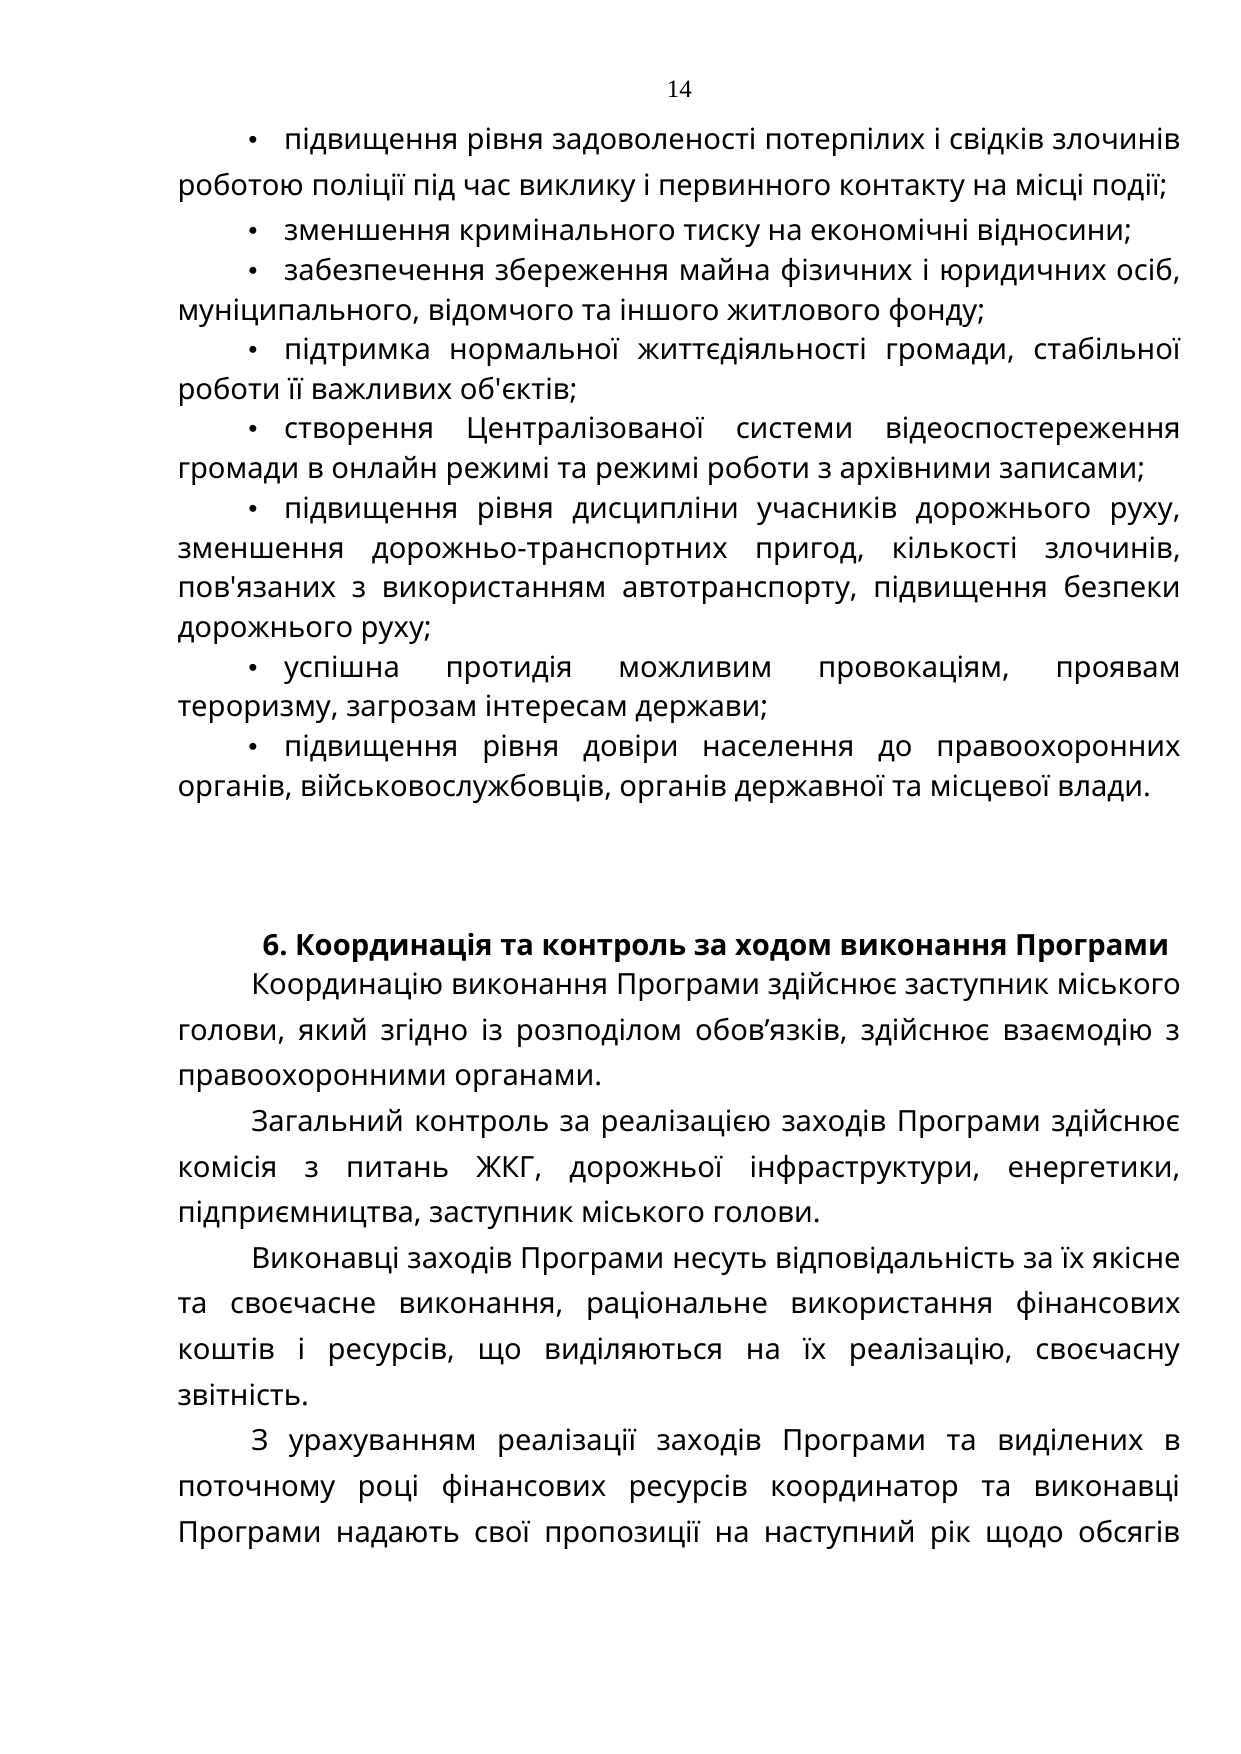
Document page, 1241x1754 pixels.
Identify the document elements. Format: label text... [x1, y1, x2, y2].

list забезпечення збереження майна фізичних і юридичних осіб, муніципального, відомчого та іншого житлового фонду; [177, 249, 1181, 328]
list підвищення рівня задоволеності потерпілих і свідків злочинів роботою поліції під час виклику і первинного контакту на місці події; [177, 118, 1181, 203]
list успішна протидія можливим провокаціям, проявам тероризму, загрозам інтересам держави; [177, 646, 1181, 725]
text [177, 1420, 1181, 1551]
text Загальний контроль за реалізацією заходів Програми здійснює комісія з питань ЖКГ, дорожньої інфраструктури, енергетики, підприємництва, заступник міського голови. [177, 1100, 1181, 1231]
list зменшення кримінального тиску на економічні відносини; [177, 209, 1181, 249]
text Координацію виконання Програми здійснює заступник міського голови, який згідно із розподілом обов’язків, здійснює взаємодію з правоохоронними органами. [177, 963, 1181, 1094]
text 6. Координація та контроль за ходом виконання Програми [177, 924, 1181, 963]
list підвищення рівня довіри населення до правоохоронних органів, військовослужбовців, органів державної та місцевої влади. [177, 725, 1181, 805]
list підтримка нормальної життєдіяльності громади, стабільної роботи її важливих об'єктів; [177, 328, 1181, 408]
text Виконавці заходів Програми несуть відповідальність за їх якісне та своєчасне виконання, раціональне використання фінансових коштів і ресурсів, що виділяються на їх реалізацію, своєчасну звітність. [177, 1237, 1181, 1414]
list створення Централізованої системи відеоспостереження громади в онлайн режимі та режимі роботи з архівними записами; [177, 408, 1181, 487]
list підвищення рівня дисципліни учасників дорожнього руху, зменшення дорожньо-транспортних пригод, кількості злочинів, пов'язаних з використанням автотранспорту, підвищення безпеки дорожнього руху; [177, 487, 1181, 646]
